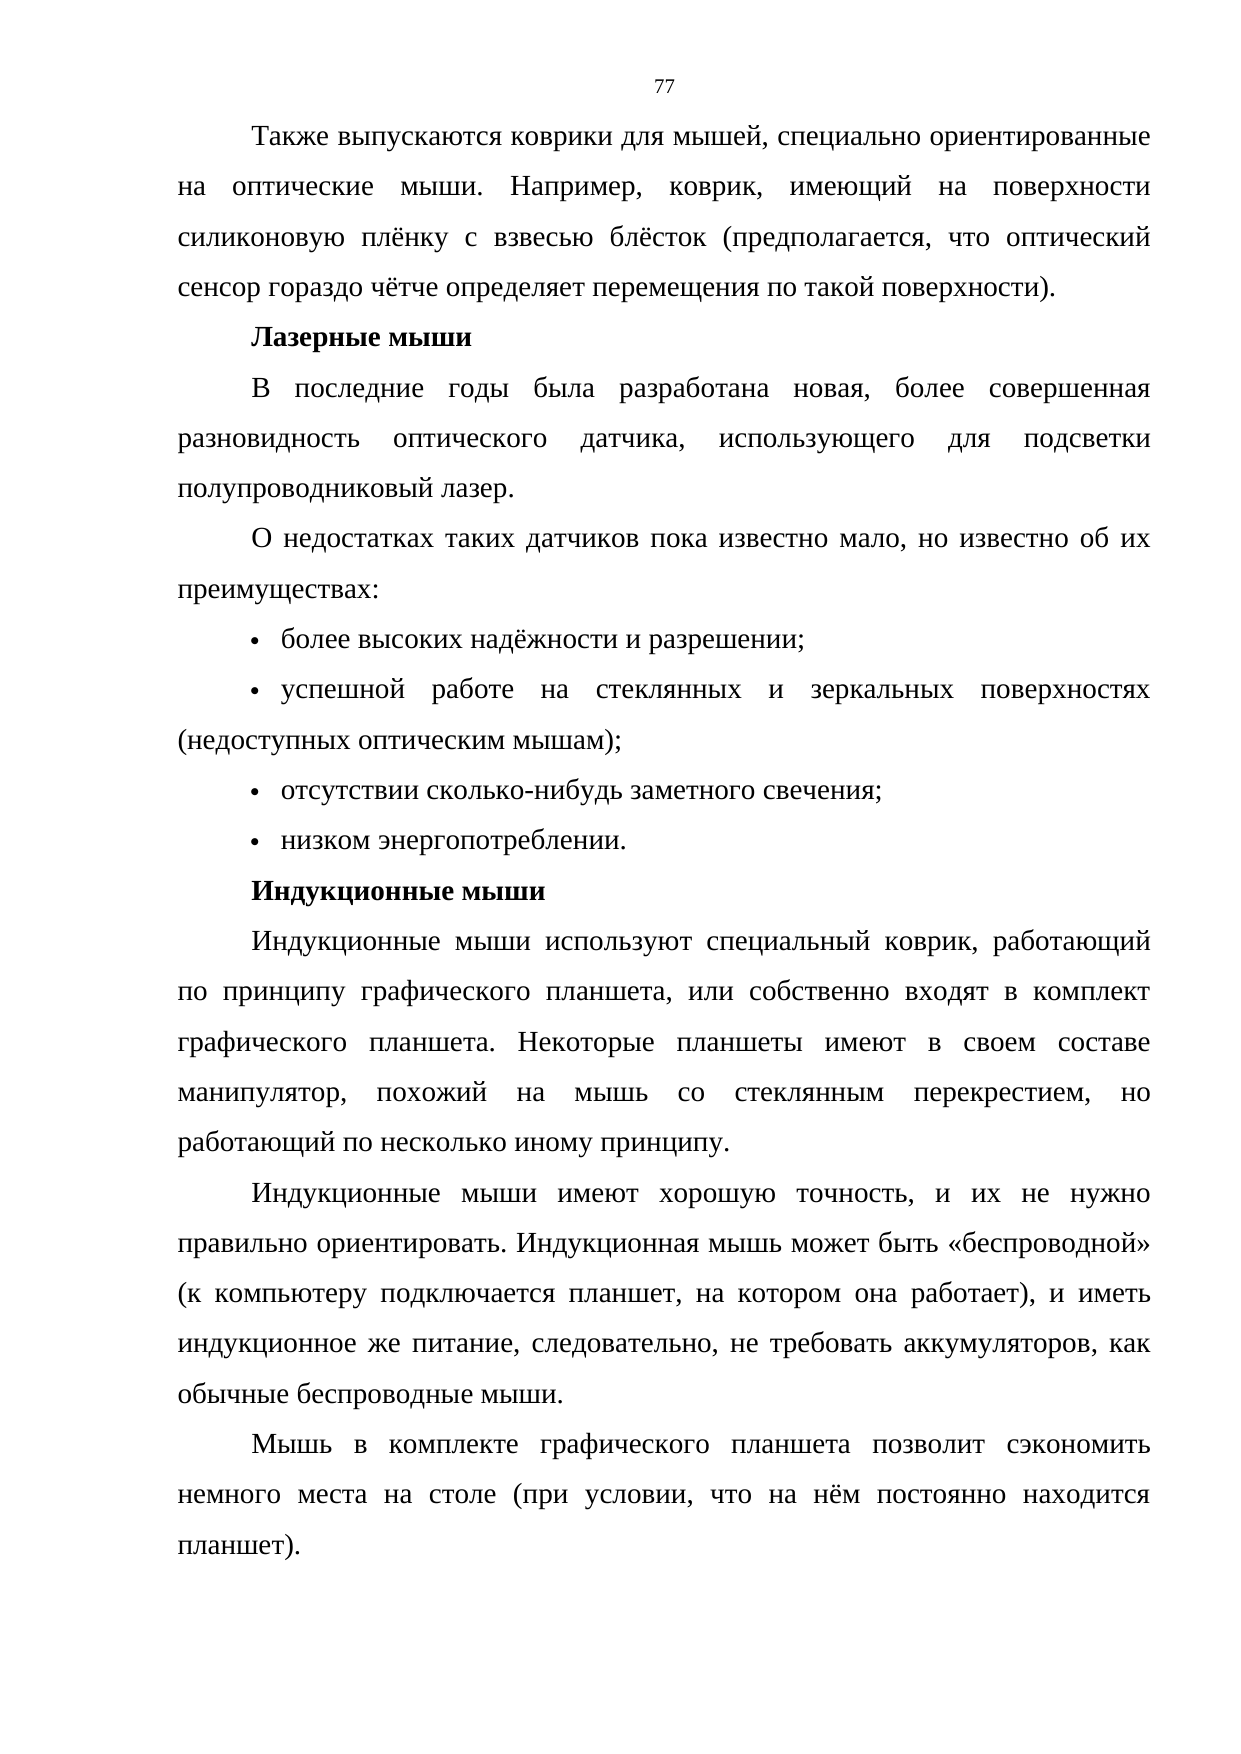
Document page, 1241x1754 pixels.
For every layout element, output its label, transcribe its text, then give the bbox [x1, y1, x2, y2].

text В последние годы была разработана новая, более совершенная разновидность оптического датчика, использующего для подсветки полупроводниковый лазер. [177, 370, 1152, 504]
subtitle Лазерные мыши [177, 319, 1152, 353]
list более высоких надёжности и разрешении; [177, 621, 1152, 655]
text Мышь в комплекте графического планшета позволит сэкономить немного места на столе (при условии, что на нём постоянно находится планшет). [177, 1426, 1152, 1560]
list успешной работе на стеклянных и зеркальных поверхностях (недоступных оптическим мышам); [177, 672, 1152, 755]
text Индукционные мыши имеют хорошую точность, и их не нужно правильно ориентировать. Индукционная мышь может быть «беспроводной» (к компьютеру подключается планшет, на котором она работает), и иметь индукционное же питание, следовательно, не требовать аккумуляторов, как обычные беспроводные мыши. [177, 1175, 1152, 1409]
list низком энергопотреблении. [177, 822, 1152, 856]
list отсутствии сколько-нибудь заметного свечения; [177, 772, 1152, 806]
text Также выпускаются коврики для мышей, специально ориентированные на оптические мыши. Например, коврик, имеющий на поверхности силиконовую плёнку с взвесью блёсток (предполагается, что оптический сенсор гораздо чётче определяет перемещения по такой поверхности). [177, 118, 1152, 303]
text О недостатках таких датчиков пока известно мало, но известно об их преимуществах: [177, 521, 1152, 604]
text Индукционные мыши используют специальный коврик, работающий по принципу графического планшета, или собственно входят в комплект графического планшета. Некоторые планшеты имеют в своем составе манипулятор, похожий на мышь со стеклянным перекрестием, но работающий по несколько иному принципу. [177, 923, 1152, 1158]
subtitle Индукционные мыши [177, 873, 1152, 906]
